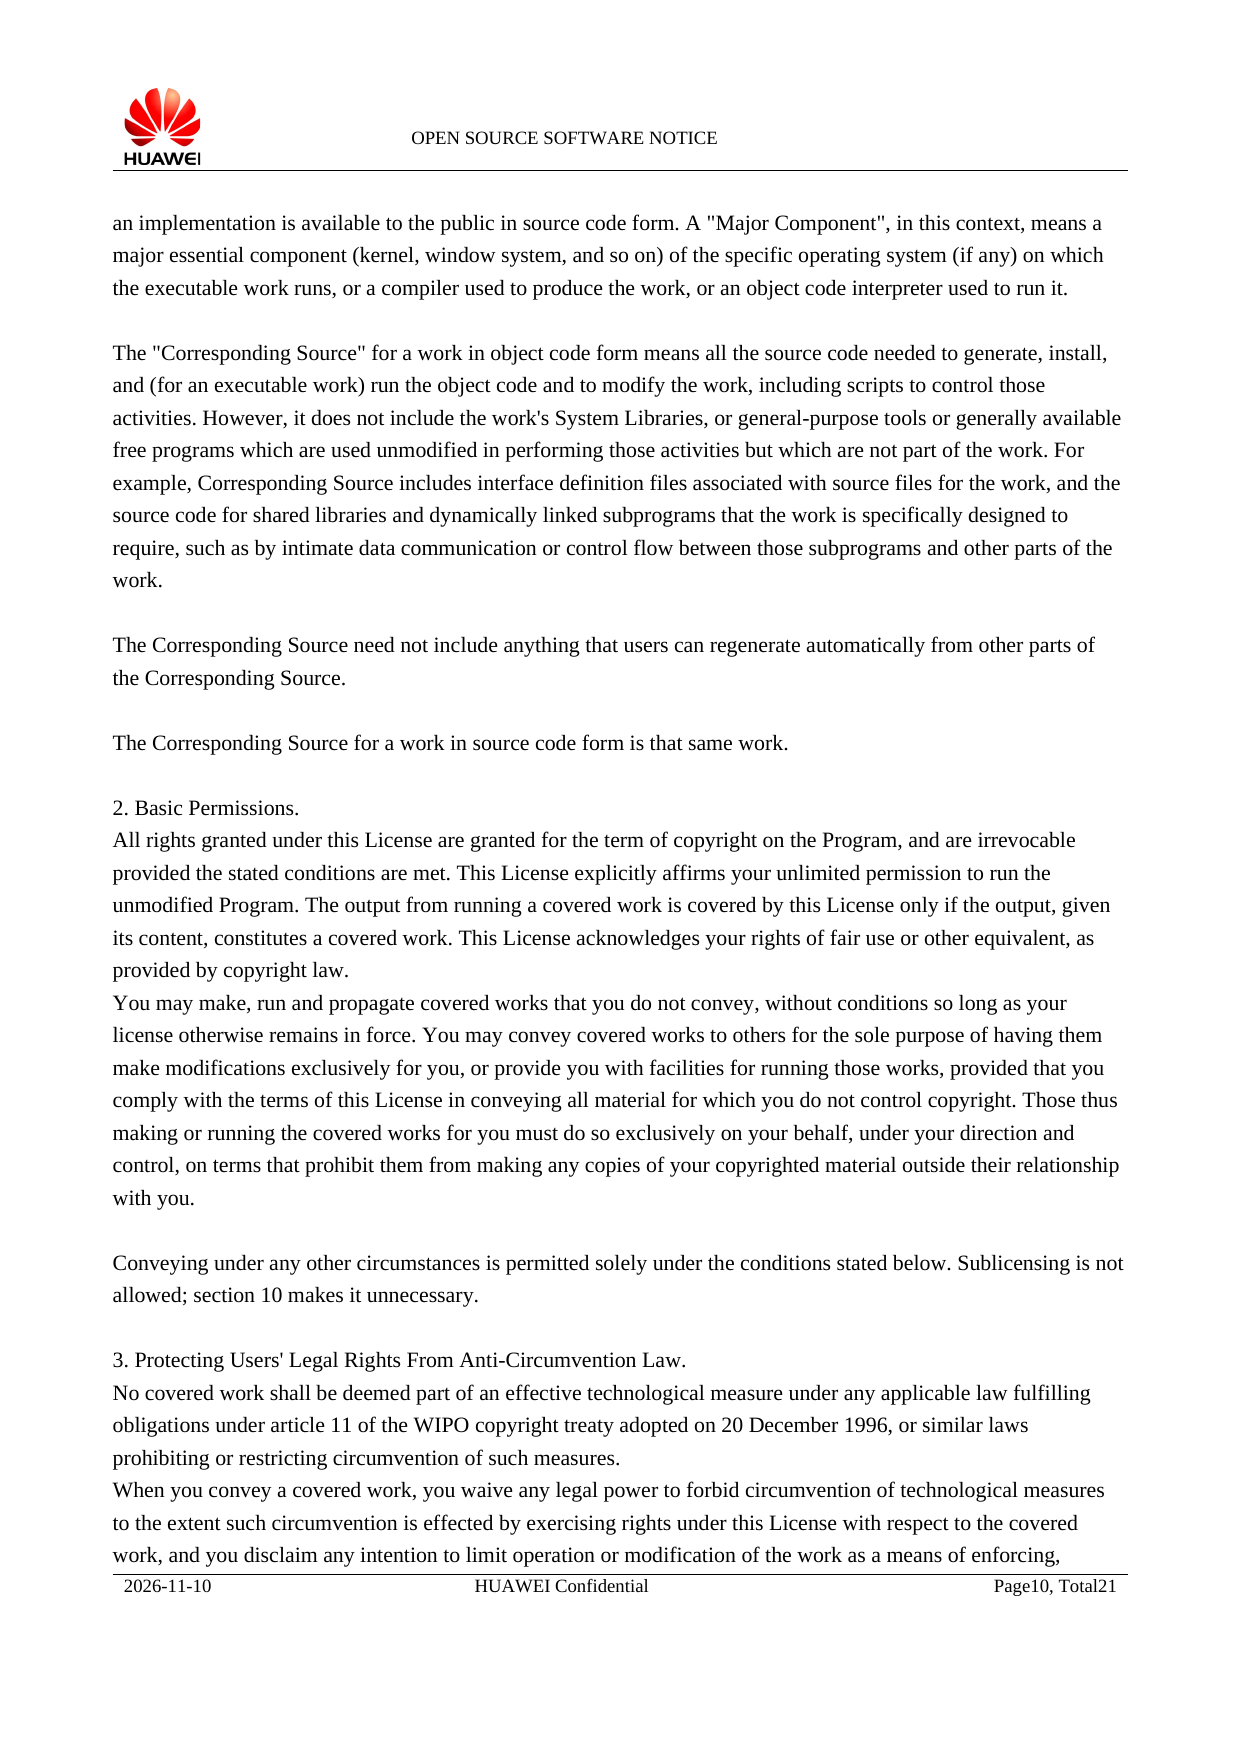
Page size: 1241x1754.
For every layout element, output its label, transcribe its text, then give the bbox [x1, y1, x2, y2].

text You may make, run and propagate covered works that you do not convey, without conditions so long as your license otherwise remains in force. You may convey covered works to others for the sole purpose of having them make modifications exclusively for you, or provide you with facilities for running those works, provided that you comply with the terms of this License in conveying all material for which you do not control copyright. Those thus making or running the covered works for you must do so exclusively on your behalf, under your direction and control, on terms that prohibit them from making any copies of your copyrighted material outside their relationship with you. [112, 986, 1128, 1214]
text All rights granted under this License are granted for the term of copyright on the Program, and are irrevocable provided the stated conditions are met. This License explicitly affirms your unlimited permission to run the unmodified Program. The output from running a covered work is covered by this License only if the output, given its content, constitutes a covered work. This License acknowledges your rights of fair use or other equivalent, as provided by copyright law. [112, 824, 1128, 986]
text The Corresponding Source need not include anything that users can regenerate automatically from other parts of the Corresponding Source. [112, 629, 1128, 694]
text 2. Basic Permissions. [112, 791, 1128, 824]
picture [124, 88, 201, 165]
text Conveying under any other circumstances is permitted solely under the conditions stated below. Sublicensing is not allowed; section 10 makes it unnecessary. [112, 1246, 1128, 1311]
text The "Corresponding Source" for a work in object code form means all the source code needed to generate, install, and (for an executable work) run the object code and to modify the work, including scripts to control those activities. However, it does not include the work's System Libraries, or general-purpose tools or generally available free programs which are used unmodified in performing those activities but which are not part of the work. For example, Corresponding Source includes interface definition files associated with source files for the work, and the source code for shared libraries and dynamically linked subprograms that the work is specifically designed to require, such as by intimate data communication or control flow between those subprograms and other parts of the work. [112, 336, 1128, 596]
text No covered work shall be deemed part of an effective technological measure under any applicable law fulfilling obligations under article 11 of the WIPO copyright treaty adopted on 20 December 1996, or similar laws prohibiting or restricting circumvention of such measures. [112, 1376, 1128, 1474]
text 3. Protecting Users' Legal Rights From Anti-Circumvention Law. [112, 1344, 1128, 1376]
text The Corresponding Source for a work in source code form is that same work. [112, 726, 1128, 759]
